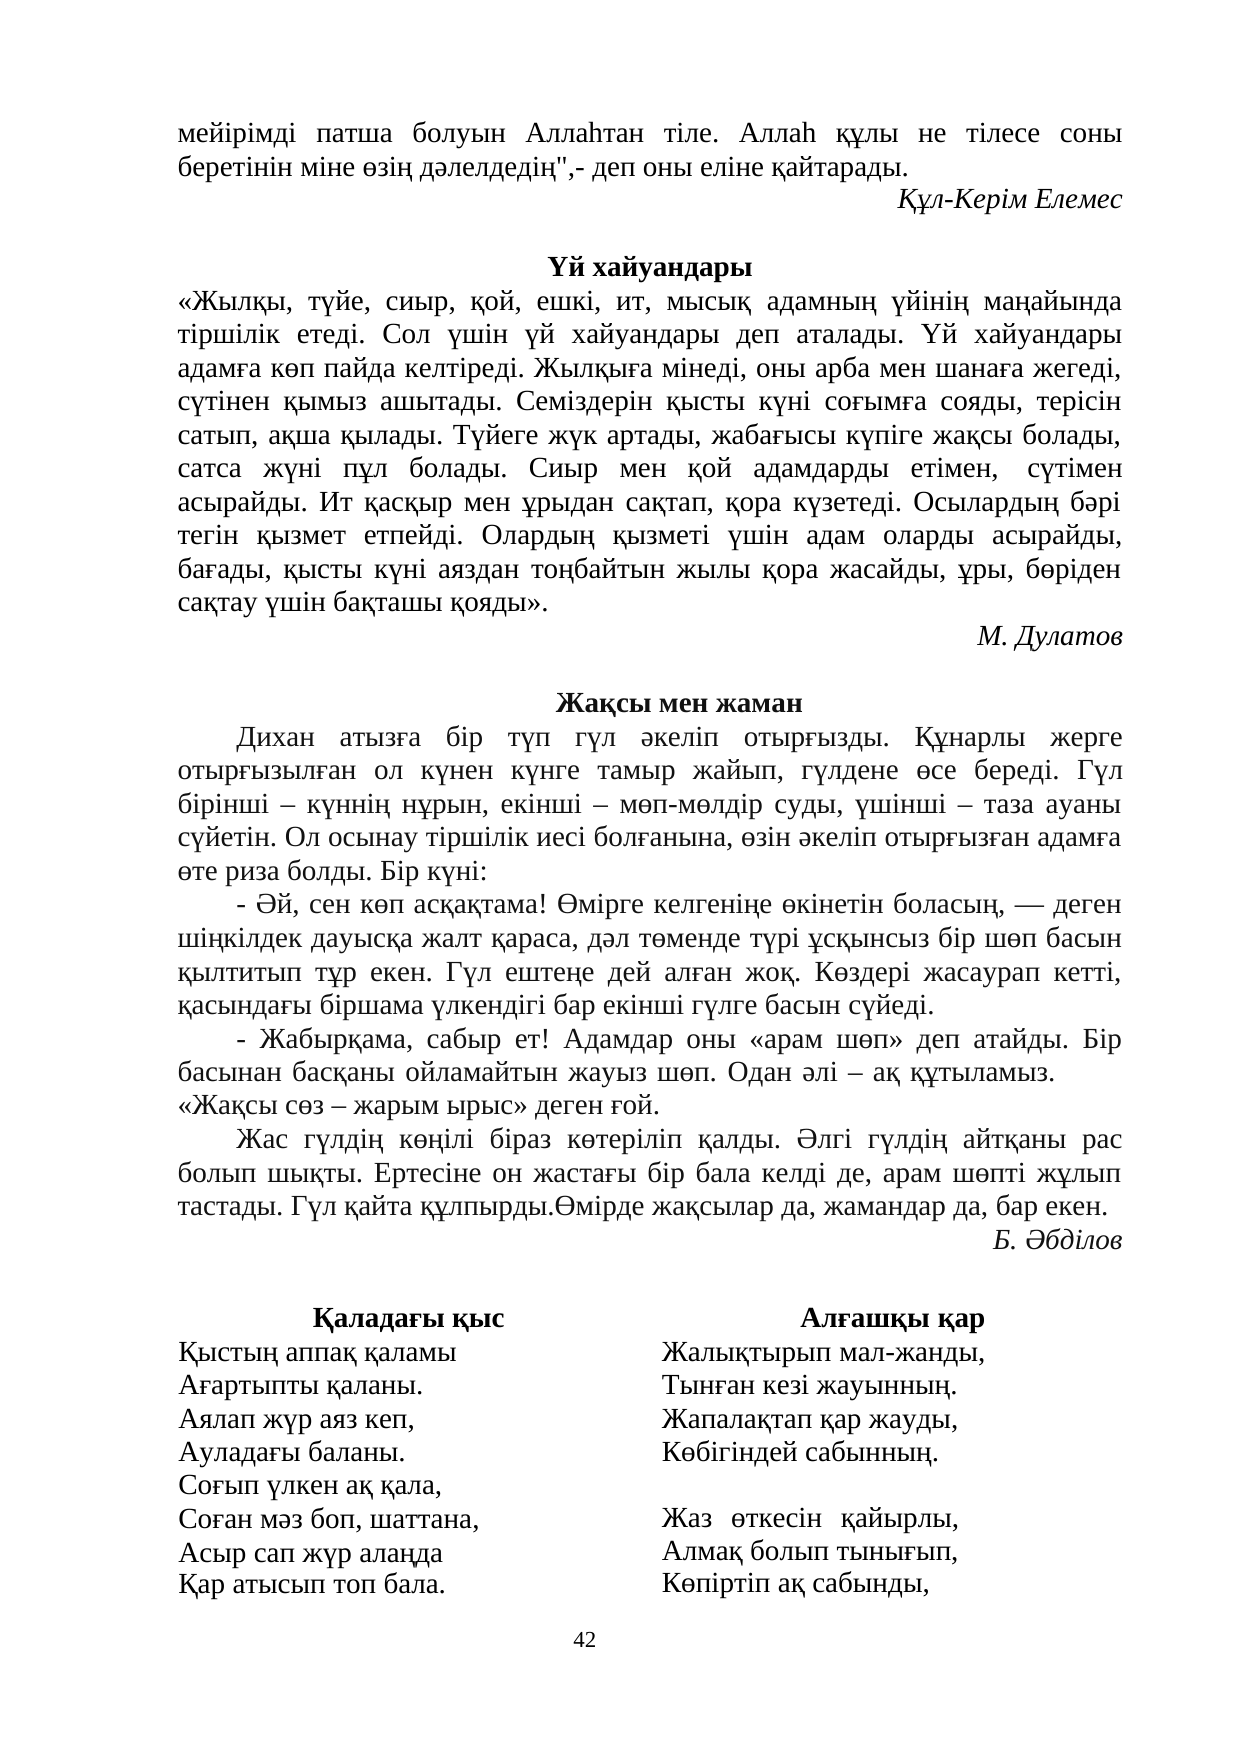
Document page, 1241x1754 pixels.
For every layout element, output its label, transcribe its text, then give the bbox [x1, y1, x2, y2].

subtitle Үй хайуандары [547, 249, 1173, 283]
text Б. Әбділов [993, 1222, 1173, 1255]
table_header Алғашқы қар Жалықтырып мал-жанды, Тынған кезі жауынның. Жапалақтап қар жауды, Көбігіндей сабынның. Жаз өткесін қайырлы, Алмақ болып тынығып, Көпіртіп ақ сабынды, [583, 1300, 1006, 1601]
text «Жақсы сөз – жарым ырыс» деген ғой. [177, 1088, 1173, 1121]
text Жас гүлдің көңілі біраз көтеріліп қалды. Әлгі гүлдің айтқаны рас болып шықты. Ертесіне он жастағы бір бала келді де, арам шөпті жұлып тастады. Гүл қайта құлпырды.Өмірде жақсылар да, жамандар да, бар екен. [177, 1121, 1123, 1222]
text М. Дулатов [48, 618, 1123, 652]
list Әй, сен көп асқақтама! Өмірге келгеніңе өкінетін боласың, — деген шіңкілдек дауысқа жалт қараса, дәл төменде түрі ұсқынсыз бір шөп басын қылтитып тұр екен. Гүл ештеңе дей алған жоқ. Көздері жасаурап кетті, қасындағы біршама үлкендігі бар екінші гүлге басын сүйеді. [177, 887, 1123, 1021]
text мейірімді патша болуын Аллаһтан тіле. Аллаһ құлы не тілесе соны беретінін міне өзің дәлелдедің",- деп оны еліне қайтарады. [177, 115, 1123, 182]
text Жақсы мен жаман [556, 686, 1173, 719]
text Құл-Керім Елемес [897, 182, 1173, 216]
table_header Қаладағы қыс Қыстың аппақ қаламы Ағартыпты қаланы. Аялап жүр аяз кеп, Ауладағы баланы. Соғып үлкен ақ қала, Соған мәз боп, шаттана, Асыр сап жүр алаңда Қар атысып топ бала. [157, 1300, 583, 1601]
text Дихан атызға бір түп гүл әкеліп отырғызды. Құнарлы жерге отырғызылған ол күнен күнге тамыр жайып, гүлдене өсе береді. Гүл бірінші – күннің нұрын, екінші – мөп-мөлдір суды, үшінші – таза ауаны сүйетін. Ол осынау тіршілік иесі болғанына, өзін әкеліп отырғызған адамға өте риза болды. Бір күні: [177, 719, 1123, 887]
text «Жылқы, түйе, сиыр, қой, ешкі, ит, мысық адамның үйінің маңайында тіршілік етеді. Сол үшін үй хайуандары деп аталады. Үй хайуандары адамға көп пайда келтіреді. Жылқыға мінеді, оны арба мен шанаға жегеді, сүтінен қымыз ашытады. Семіздерін қысты күні соғымға сояды, терісін сатып, ақша қылады. Түйеге жүк артады, жабағысы күпіге жақсы болады, сатса жүні пұл болады. Сиыр мен қой адамдарды етімен, сүтімен асырайды. Ит қасқыр мен ұрыдан сақтап, қора күзетеді. Осылардың бәрі тегін қызмет етпейді. Олардың қызметі үшін адам оларды асырайды, бағады, қысты күні аяздан тоңбайтын жылы қора жасайды, ұры, бөріден сақтау үшін бақташы қояды». [177, 283, 1122, 618]
list Жабырқама, сабыр ет! Адамдар оны «арам шөп» деп атайды. Бір басынан басқаны ойламайтын жауыз шөп. Одан әлі – ақ құтыламыз. [177, 1021, 1123, 1088]
